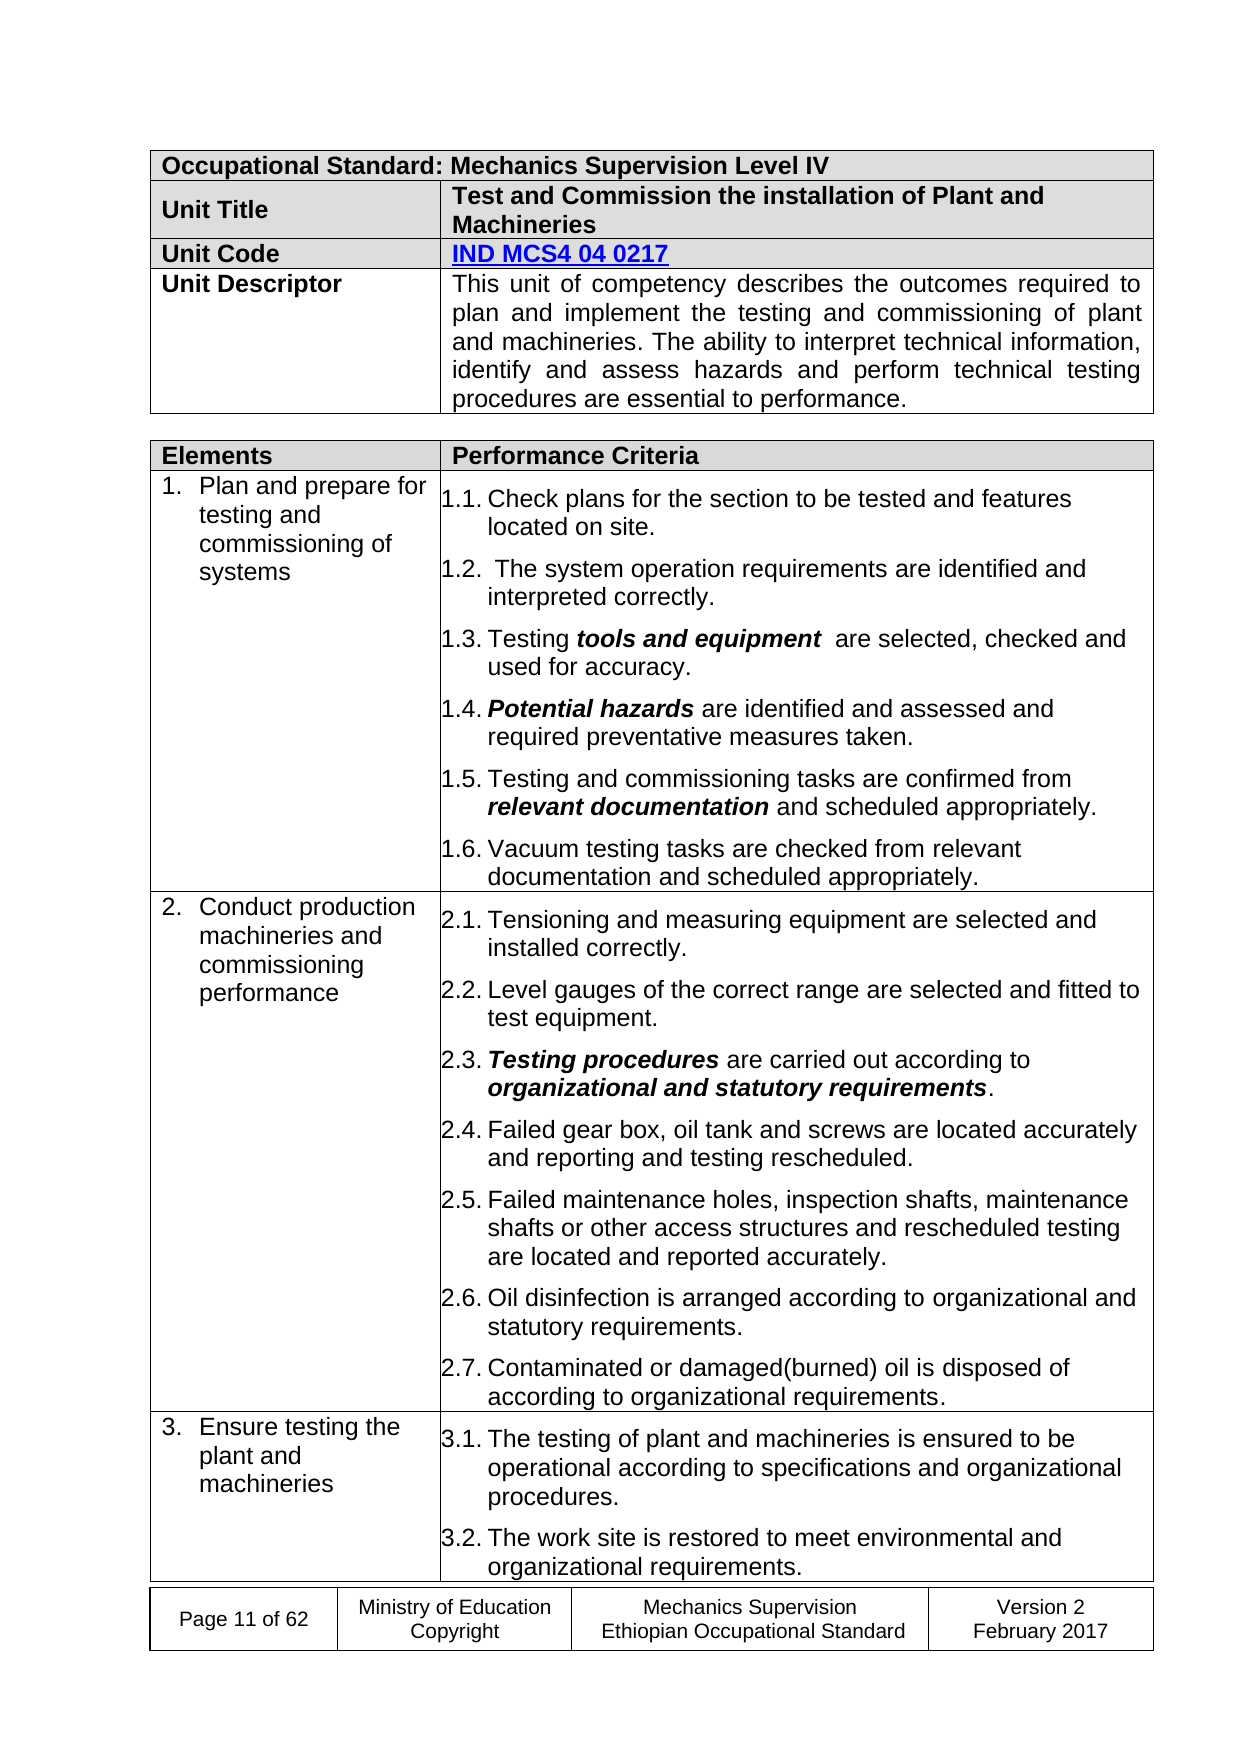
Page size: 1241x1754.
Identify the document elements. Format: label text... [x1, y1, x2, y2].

table_cell Check plans for the section to be tested and features located on site. The system operation requirements are identified and interpreted correctly. Testing tools and equipment are selected, checked and used for accuracy. Potential hazards are identified and assessed and required preventative measures taken. Testing and commissioning tasks are confirmed from relevant documentation and scheduled appropriately. Vacuum testing tasks are checked from relevant documentation and scheduled appropriately. [441, 471, 1153, 891]
table_cell Test and Commission the installation of Plant and Machineries [441, 181, 1153, 238]
table_header Elements [151, 441, 440, 470]
table_cell Tensioning and measuring equipment are selected and installed correctly. Level gauges of the correct range are selected and fitted to test equipment. Testing procedures are carried out according to organizational and statutory requirements. Failed gear box, oil tank and screws are located accurately and reporting and testing rescheduled. Failed maintenance holes, inspection shafts, maintenance shafts or other access structures and rescheduled testing are located and reported accurately. Oil disinfection is arranged according to organizational and statutory requirements. Contaminated or damaged(burned) oil is disposed of according to organizational requirements. [441, 892, 1153, 1411]
table_cell IND MCS4 04 0217 [441, 239, 1153, 268]
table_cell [441, 1412, 1153, 1581]
table_cell Unit Code [151, 239, 440, 268]
table_cell Conduct production machineries and commissioning performance [151, 892, 440, 1411]
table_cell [151, 1412, 440, 1581]
table_cell Unit Title [151, 181, 440, 238]
table_header Occupational Standard: Mechanics Supervision Level IV [151, 151, 1153, 180]
table_cell Plan and prepare for testing and commissioning of systems [151, 471, 440, 891]
table_cell Unit Descriptor [151, 269, 440, 413]
table_header Performance Criteria [441, 441, 1153, 470]
table_cell This unit of competency describes the outcomes required to plan and implement the testing and commissioning of plant and machineries. The ability to interpret technical information, identify and assess hazards and perform technical testing procedures are essential to performance. [441, 269, 1153, 413]
